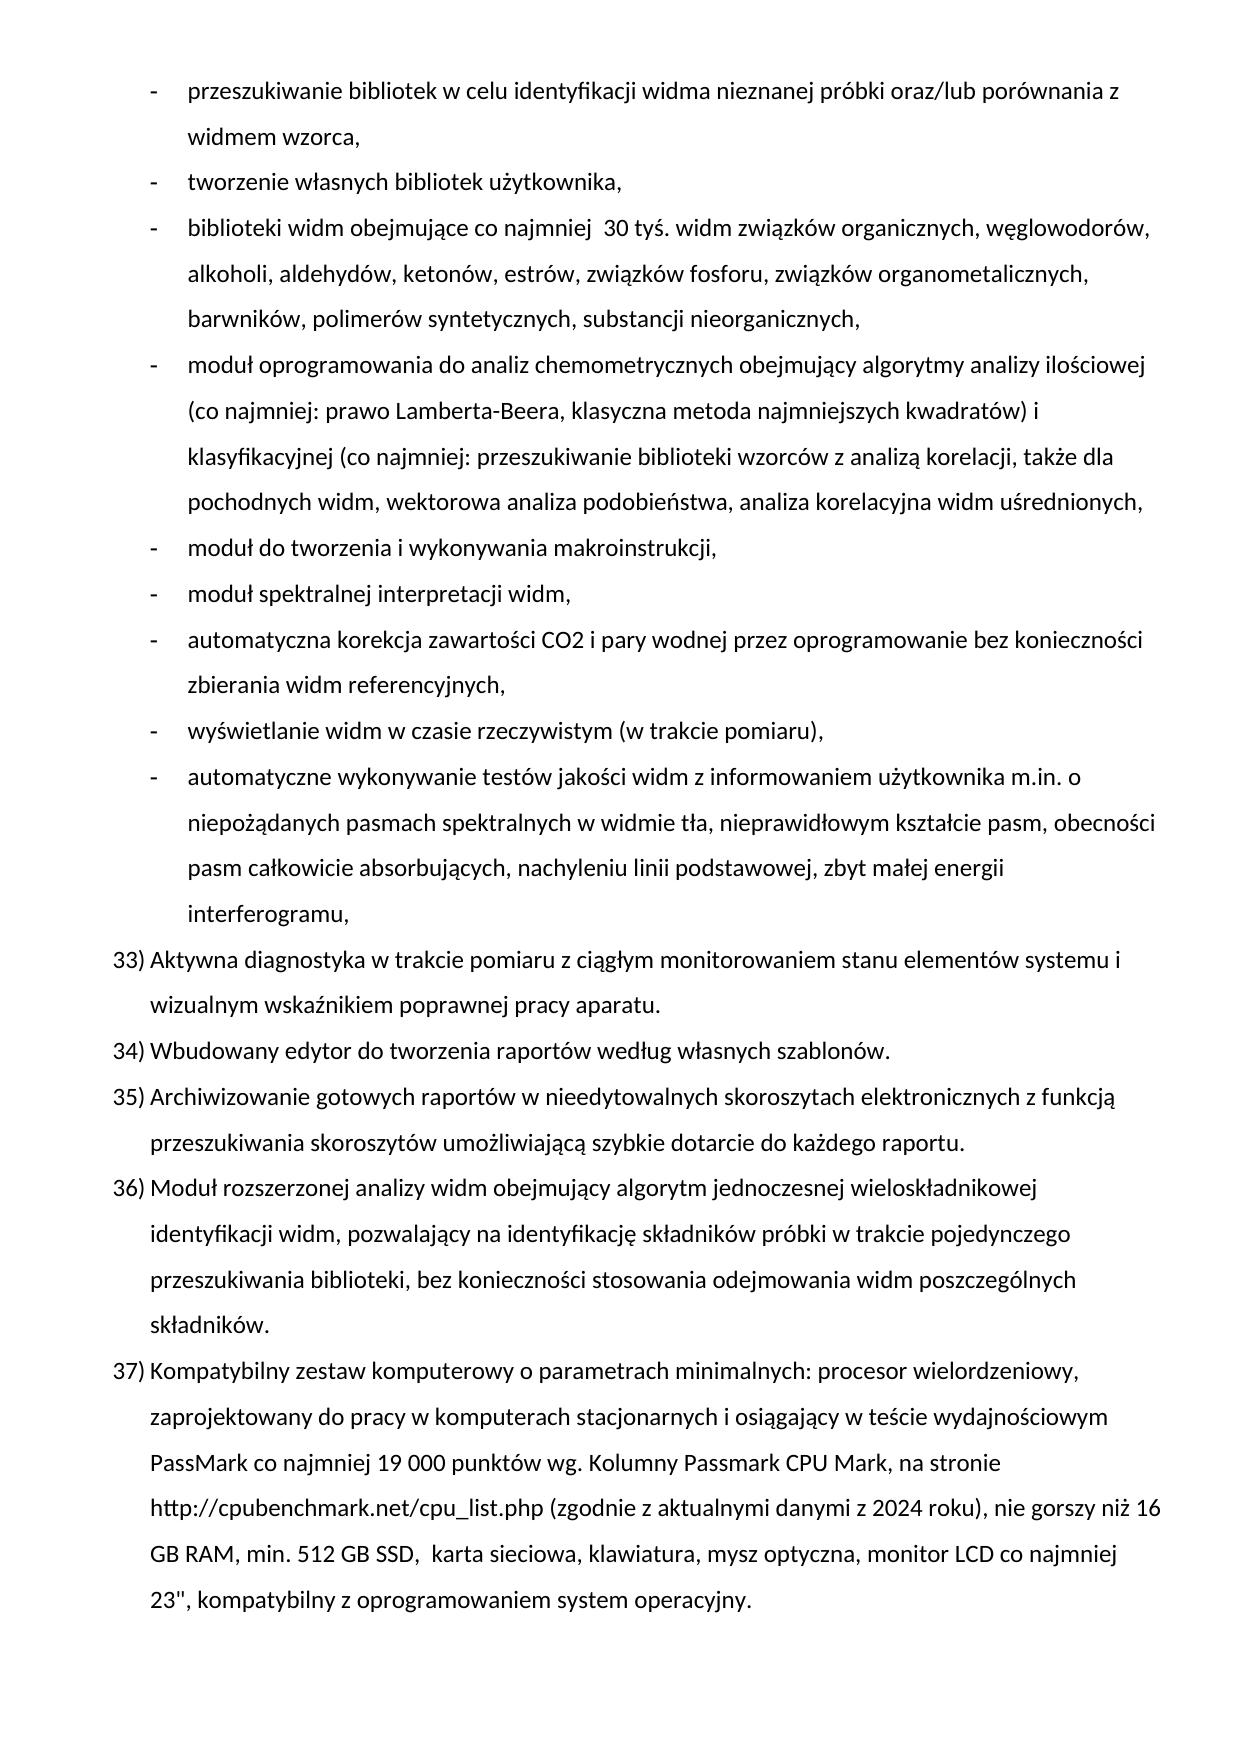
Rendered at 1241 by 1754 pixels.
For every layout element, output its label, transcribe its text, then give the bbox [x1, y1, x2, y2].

list moduł spektralnej interpretacji widm, [150, 578, 1165, 608]
list tworzenie własnych bibliotek użytkownika, [150, 166, 1165, 197]
list Archiwizowanie gotowych raportów w nieedytowalnych skoroszytach elektronicznych z funkcją przeszukiwania skoroszytów umożliwiającą szybkie dotarcie do każdego raportu. [112, 1081, 1165, 1157]
list automatyczne wykonywanie testów jakości widm z informowaniem użytkownika m.in. o niepożądanych pasmach spektralnych w widmie tła, nieprawidłowym kształcie pasm, obecności pasm całkowicie absorbujących, nachyleniu linii podstawowej, zbyt małej energii interferogramu, [150, 761, 1165, 929]
list biblioteki widm obejmujące co najmniej 30 tyś. widm związków organicznych, węglowodorów, alkoholi, aldehydów, ketonów, estrów, związków fosforu, związków organometalicznych, barwników, polimerów syntetycznych, substancji nieorganicznych, [150, 212, 1165, 334]
list wyświetlanie widm w czasie rzeczywistym (w trakcie pomiaru), [150, 715, 1165, 746]
list automatyczna korekcja zawartości CO2 i pary wodnej przez oprogramowanie bez konieczności zbierania widm referencyjnych, [150, 624, 1165, 700]
list Wbudowany edytor do tworzenia raportów według własnych szablonów. [112, 1035, 1165, 1066]
list Kompatybilny zestaw komputerowy o parametrach minimalnych: procesor wielordzeniowy, zaprojektowany do pracy w komputerach stacjonarnych i osiągający w teście wydajnościowym PassMark co najmniej 19 000 punktów wg. Kolumny Passmark CPU Mark, na stronie http://cpubenchmark.net/cpu_list.php (zgodnie z aktualnymi danymi z 2024 roku), nie gorszy niż 16 GB RAM, min. 512 GB SSD, karta sieciowa, klawiatura, mysz optyczna, monitor LCD co najmniej 23", kompatybilny z oprogramowaniem system operacyjny. [112, 1355, 1165, 1614]
list moduł do tworzenia i wykonywania makroinstrukcji, [150, 532, 1165, 563]
list moduł oprogramowania do analiz chemometrycznych obejmujący algorytmy analizy ilościowej (co najmniej: prawo Lamberta-Beera, klasyczna metoda najmniejszych kwadratów) i klasyfikacyjnej (co najmniej: przeszukiwanie biblioteki wzorców z analizą korelacji, także dla pochodnych widm, wektorowa analiza podobieństwa, analiza korelacyjna widm uśrednionych, [150, 349, 1165, 517]
list Aktywna diagnostyka w trakcie pomiaru z ciągłym monitorowaniem stanu elementów systemu i wizualnym wskaźnikiem poprawnej pracy aparatu. [112, 944, 1165, 1020]
list Moduł rozszerzonej analizy widm obejmujący algorytm jednoczesnej wieloskładnikowej identyfikacji widm, pozwalający na identyfikację składników próbki w trakcie pojedynczego przeszukiwania biblioteki, bez konieczności stosowania odejmowania widm poszczególnych składników. [112, 1172, 1165, 1340]
list przeszukiwanie bibliotek w celu identyfikacji widma nieznanej próbki oraz/lub porównania z widmem wzorca, [150, 75, 1165, 151]
